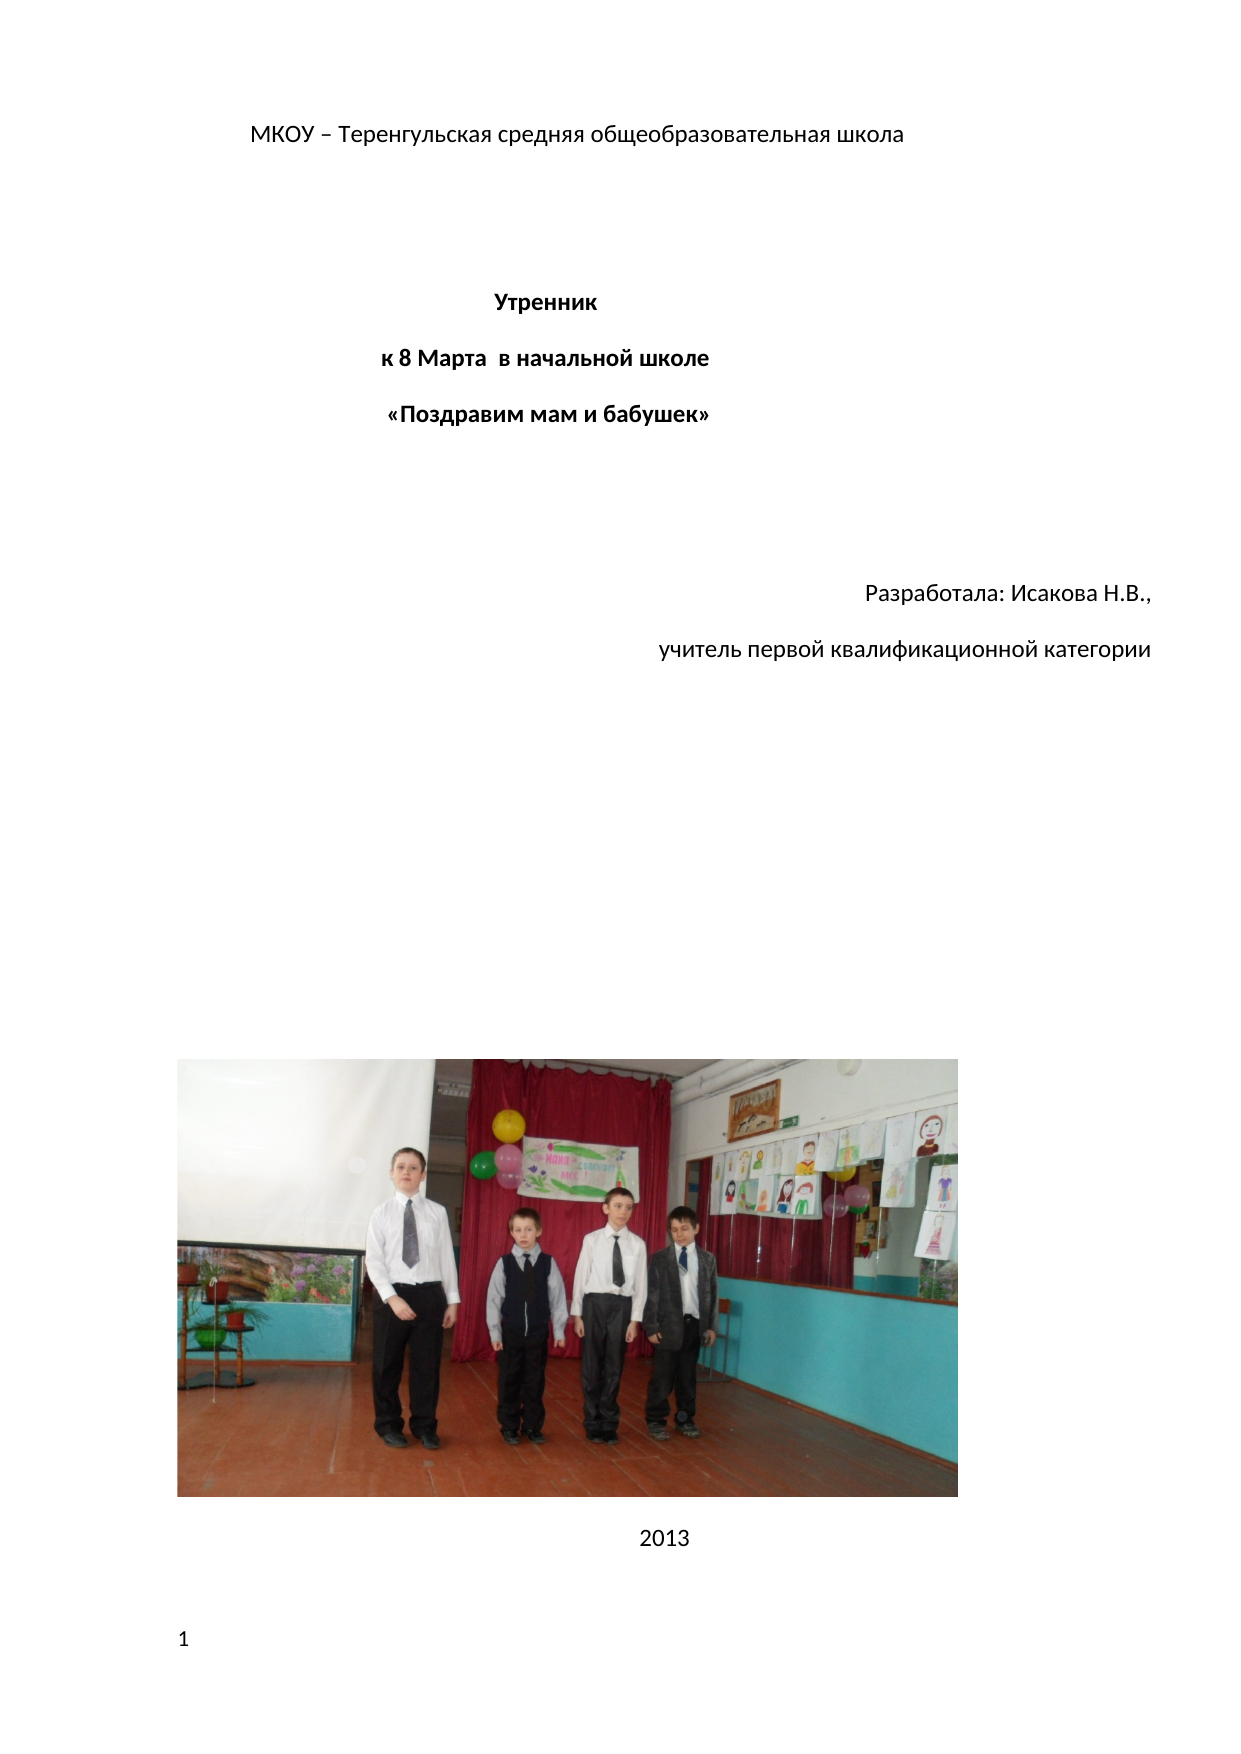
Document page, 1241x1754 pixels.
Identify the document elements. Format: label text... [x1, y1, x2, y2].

text 2013 [177, 1522, 1152, 1552]
text к 8 Марта в начальной школе [177, 342, 1152, 373]
picture [177, 1059, 958, 1497]
text МКОУ – Теренгульская средняя общеобразовательная школа [177, 118, 1152, 149]
text учитель первой квалификационной категории [177, 633, 1152, 664]
text Утренник [177, 286, 1152, 317]
text Разработала: Исакова Н.В., [177, 577, 1152, 608]
text «Поздравим мам и бабушек» [177, 398, 1152, 429]
